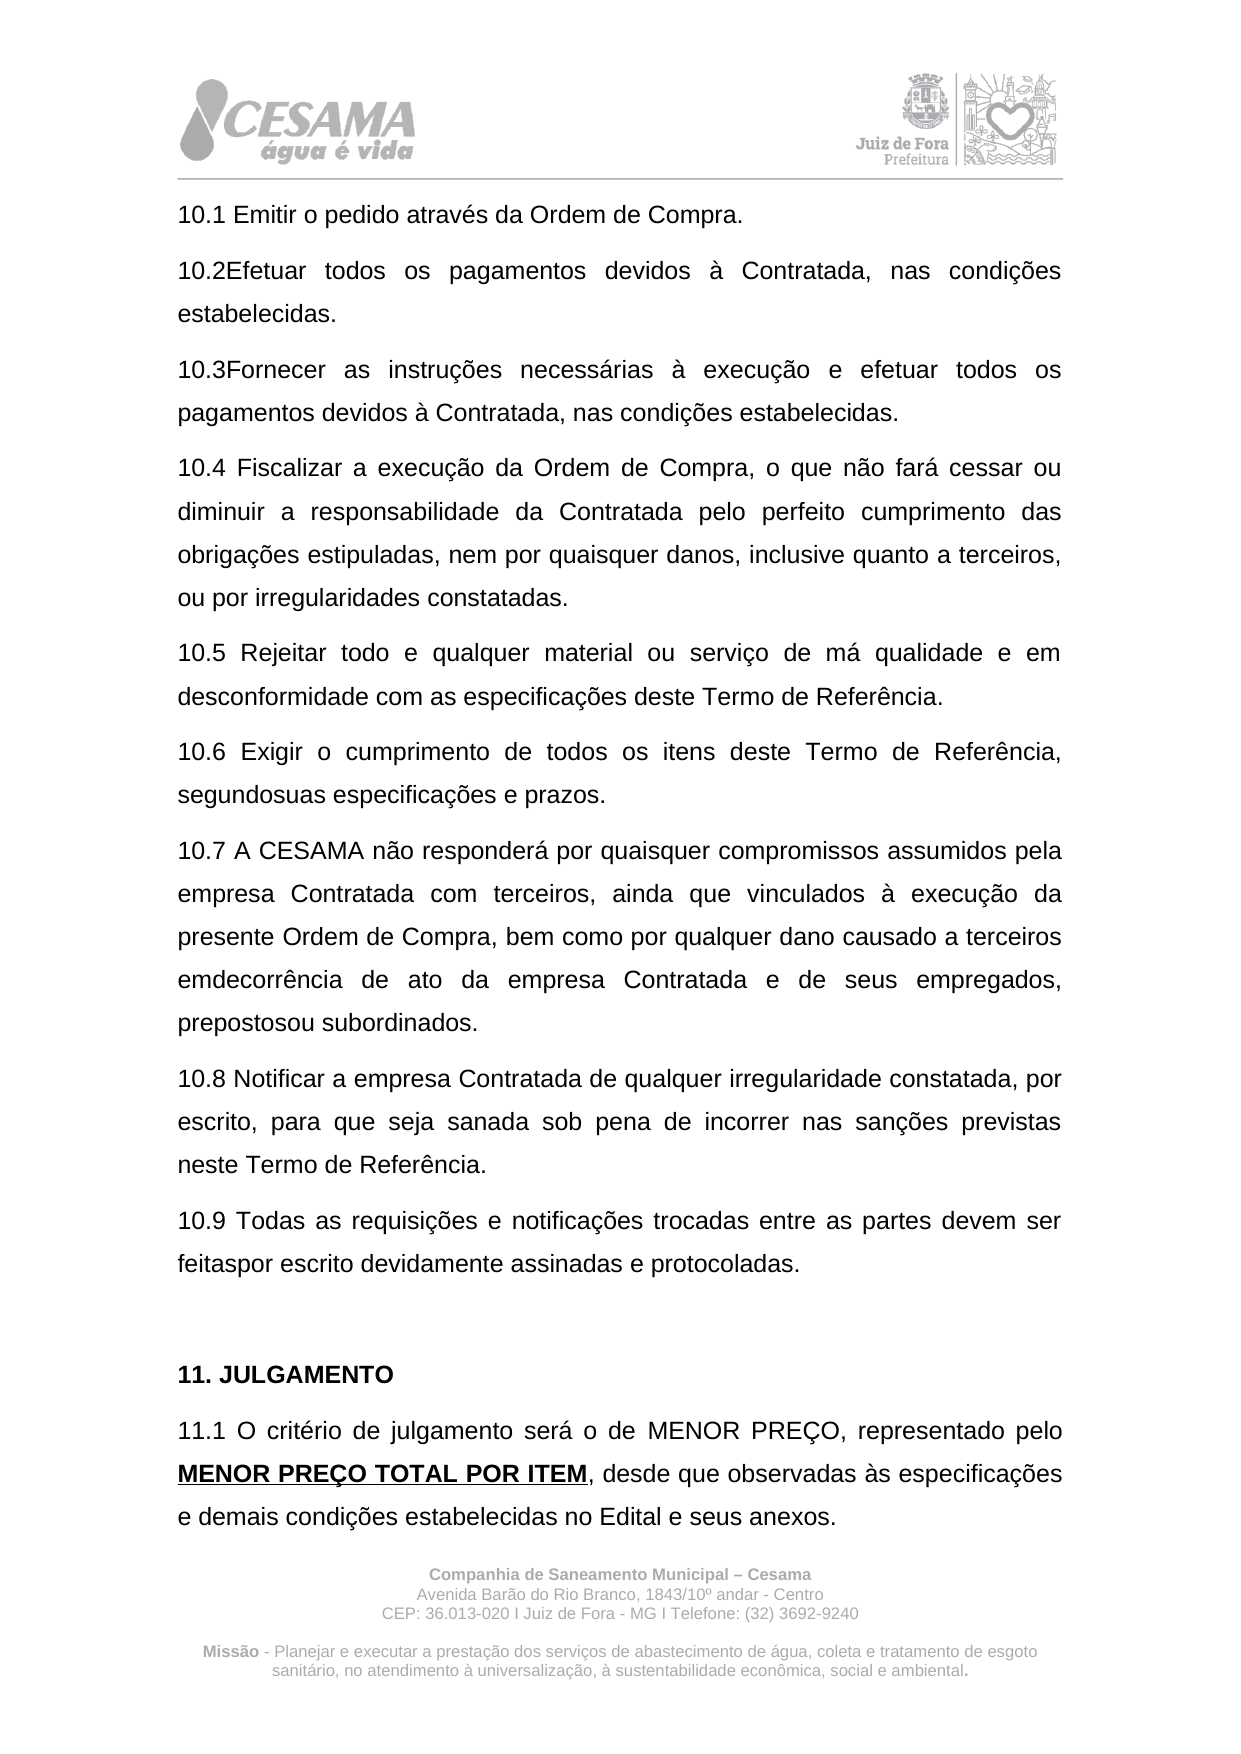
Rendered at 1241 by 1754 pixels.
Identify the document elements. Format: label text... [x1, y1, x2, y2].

text 10.7 A CESAMA não responderá por quaisquer compromissos assumidos pela empresa Contratada com terceiros, ainda que vinculados à execução da presente Ordem de Compra, bem como por qualquer dano causado a terceiros emdecorrência de ato da empresa Contratada e de seus empregados, prepostosou subordinados. [177, 836, 1063, 1037]
picture [177, 73, 1064, 180]
text 10.3Fornecer as instruções necessárias à execução e efetuar todos os pagamentos devidos à Contratada, nas condições estabelecidas. [177, 355, 1063, 427]
text 10.4 Fiscalizar a execução da Ordem de Compra, o que não fará cessar ou diminuir a responsabilidade da Contratada pelo perfeito cumprimento das obrigações estipuladas, nem por quaisquer danos, inclusive quanto a terceiros, ou por irregularidades constatadas. [177, 453, 1063, 612]
text 11. JULGAMENTO [177, 1360, 1063, 1389]
text 10.2Efetuar todos os pagamentos devidos à Contratada, nas condições estabelecidas. [177, 256, 1063, 328]
text 10.8 Notificar a empresa Contratada de qualquer irregularidade constatada, por escrito, para que seja sanada sob pena de incorrer nas sanções previstas neste Termo de Referência. [177, 1064, 1063, 1179]
text 10.9 Todas as requisições e notificações trocadas entre as partes devem ser feitaspor escrito devidamente assinadas e protocoladas. [177, 1206, 1063, 1278]
text 11.1 O critério de julgamento será o de MENOR PREÇO, representado pelo MENOR PREÇO TOTAL POR ITEM, desde que observadas às especificações e demais condições estabelecidas no Edital e seus anexos. [177, 1416, 1063, 1531]
text 10.6 Exigir o cumprimento de todos os itens deste Termo de Referência, segundosuas especificações e prazos. [177, 737, 1063, 809]
text 10.5 Rejeitar todo e qualquer material ou serviço de má qualidade e em desconformidade com as especificações deste Termo de Referência. [177, 638, 1063, 710]
text 10.1 Emitir o pedido através da Ordem de Compra. [177, 200, 1063, 229]
